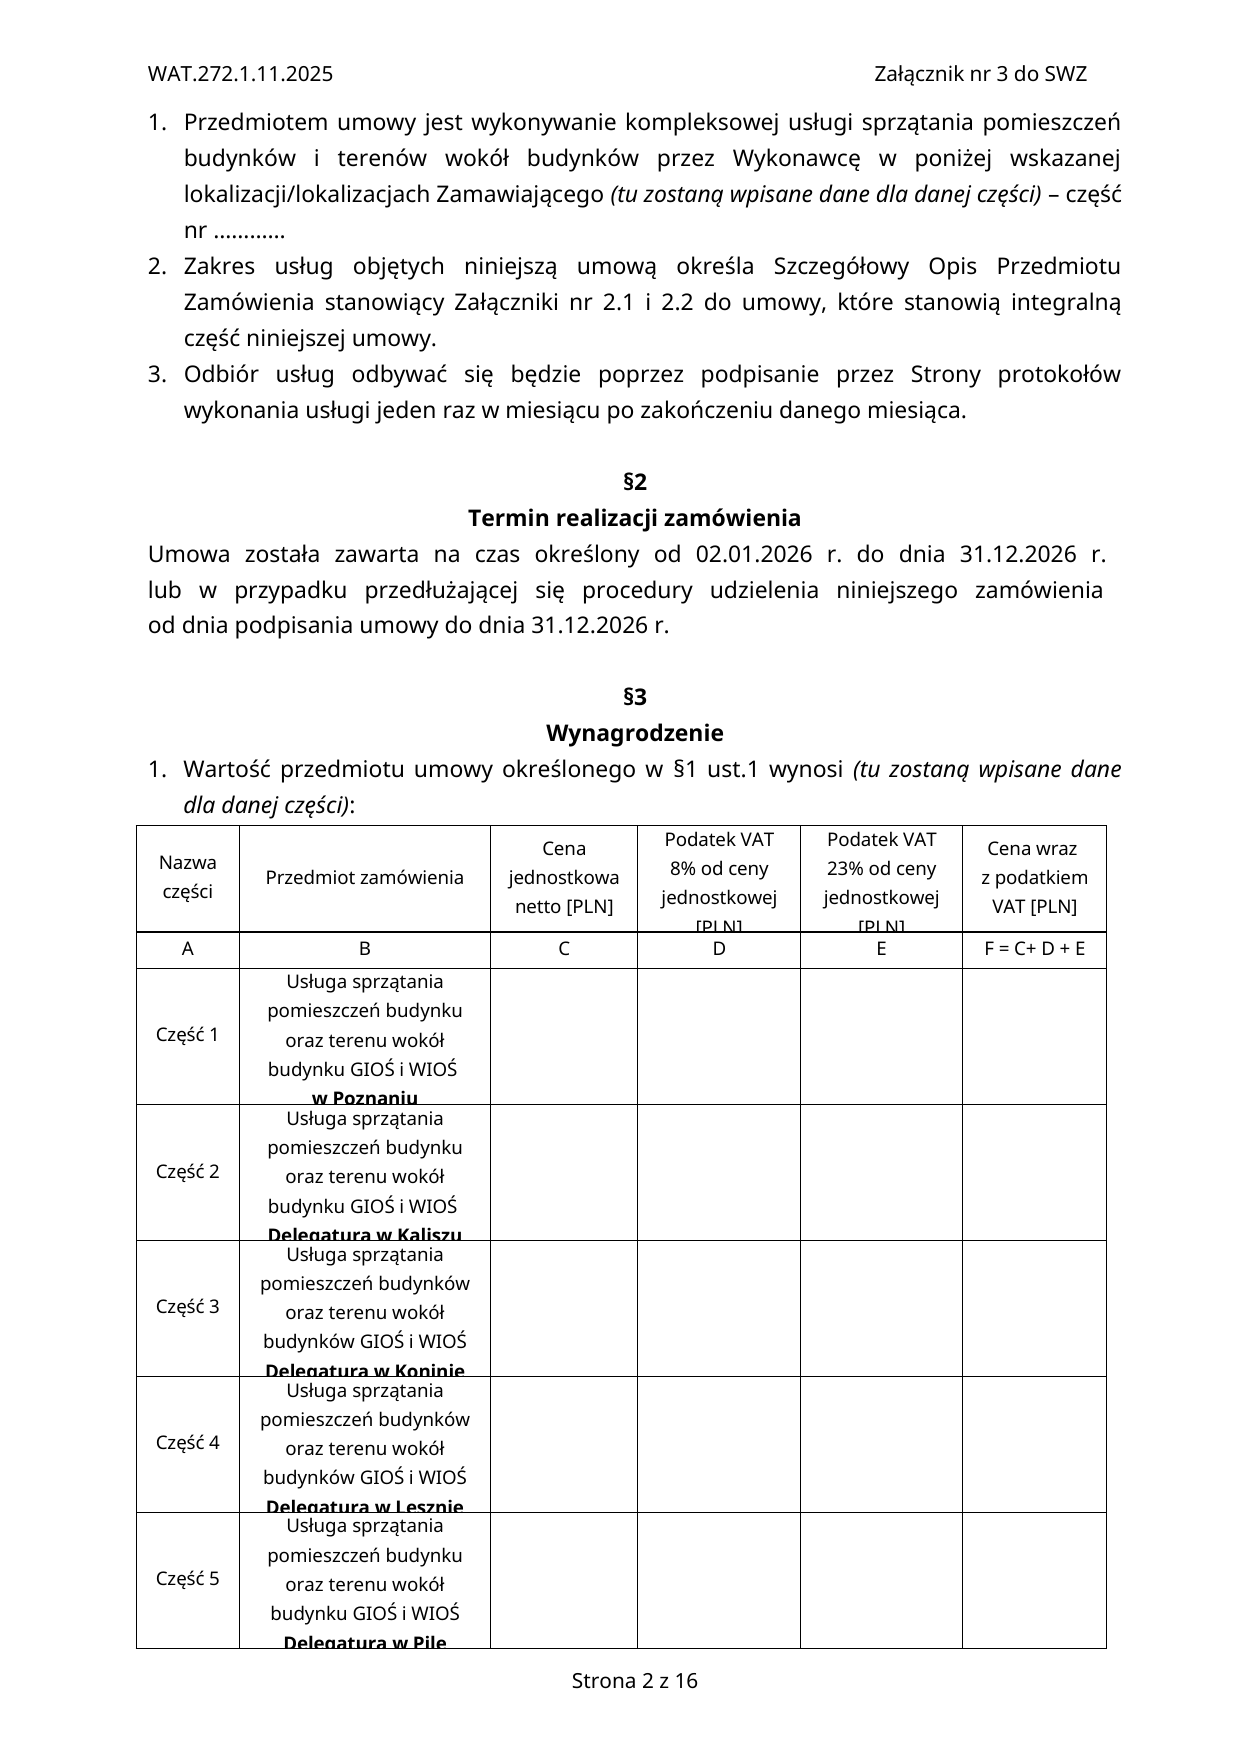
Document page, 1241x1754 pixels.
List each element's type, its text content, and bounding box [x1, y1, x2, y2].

table_cell [801, 1377, 962, 1512]
table_cell Część 4 [137, 1377, 239, 1512]
list Wartość przedmiotu umowy określonego w §1 ust.1 wynosi (tu zostaną wpisane dane dla danej części): [148, 753, 1122, 820]
table_cell C [491, 933, 637, 967]
text Wynagrodzenie [148, 717, 1122, 748]
table_cell [638, 969, 800, 1104]
table_cell [963, 1377, 1106, 1512]
text Umowa została zawarta na czas określony od 02.01.2026 r. do dnia 31.12.2026 r. lub w przypadku przedłużającej się procedury udzielenia niniejszego zamówienia od dnia podpisania umowy do dnia 31.12.2026 r. [148, 538, 1122, 641]
table_cell [963, 969, 1106, 1104]
table_cell [491, 1241, 637, 1376]
table_cell [491, 1513, 637, 1647]
table_cell [801, 1513, 962, 1647]
table_cell [491, 1377, 637, 1512]
table_header Przedmiot zamówienia [240, 826, 490, 931]
table_cell [963, 1513, 1106, 1647]
table_cell Usługa sprzątania pomieszczeń budynków oraz terenu wokół budynków GIOŚ i WIOŚ Delegatura w Koninie [240, 1241, 490, 1376]
table_cell Część 1 [137, 969, 239, 1104]
table_cell F = C+ D + E [963, 933, 1106, 967]
table_cell A [137, 933, 239, 967]
table_cell [638, 1513, 800, 1647]
table_cell [638, 1105, 800, 1240]
table_cell Usługa sprzątania pomieszczeń budynku oraz terenu wokół budynku GIOŚ i WIOŚ Delegatura w Kaliszu [240, 1105, 490, 1240]
text §3 [148, 681, 1122, 713]
table_cell [963, 1241, 1106, 1376]
table_cell [963, 1105, 1106, 1240]
table_cell [801, 1241, 962, 1376]
table_cell Usługa sprzątania pomieszczeń budynku oraz terenu wokół budynku GIOŚ i WIOŚ w Poznaniu [240, 969, 490, 1104]
table_header Podatek VAT 8% od ceny jednostkowej [PLN] [638, 826, 800, 931]
table_cell [638, 1377, 800, 1512]
table_header Podatek VAT 23% od ceny jednostkowej [PLN] [801, 826, 962, 931]
table_header Nazwa części [137, 826, 239, 931]
table_cell Część 3 [137, 1241, 239, 1376]
table_cell E [801, 933, 962, 967]
table_cell [801, 969, 962, 1104]
table_cell B [240, 933, 490, 967]
list Odbiór usług odbywać się będzie poprzez podpisanie przez Strony protokołów wykonania usługi jeden raz w miesiącu po zakończeniu danego miesiąca. [148, 358, 1122, 425]
list Zakres usług objętych niniejszą umową określa Szczegółowy Opis Przedmiotu Zamówienia stanowiący Załączniki nr 2.1 i 2.2 do umowy, które stanowią integralną część niniejszej umowy. [148, 250, 1122, 353]
text Termin realizacji zamówienia [148, 502, 1122, 533]
table_cell [638, 1241, 800, 1376]
table_cell D [638, 933, 800, 967]
list Przedmiotem umowy jest wykonywanie kompleksowej usługi sprzątania pomieszczeń budynków i terenów wokół budynków przez Wykonawcę w poniżej wskazanej lokalizacji/lokalizacjach Zamawiającego (tu zostaną wpisane dane dla danej części) – część nr ………… [148, 106, 1122, 245]
table_cell Usługa sprzątania pomieszczeń budynków oraz terenu wokół budynków GIOŚ i WIOŚ Delegatura w Lesznie [240, 1377, 490, 1512]
text §2 [148, 466, 1122, 497]
table_cell Część 5 [137, 1513, 239, 1647]
table_cell Usługa sprzątania pomieszczeń budynku oraz terenu wokół budynku GIOŚ i WIOŚ Delegatura w Pile [240, 1513, 490, 1647]
table_cell [491, 1105, 637, 1240]
table_cell [491, 969, 637, 1104]
table_header Cena jednostkowa netto [PLN] [491, 826, 637, 931]
table_cell [801, 1105, 962, 1240]
table_cell Część 2 [137, 1105, 239, 1240]
table_header Cena wraz z podatkiem VAT [PLN] [963, 826, 1106, 931]
